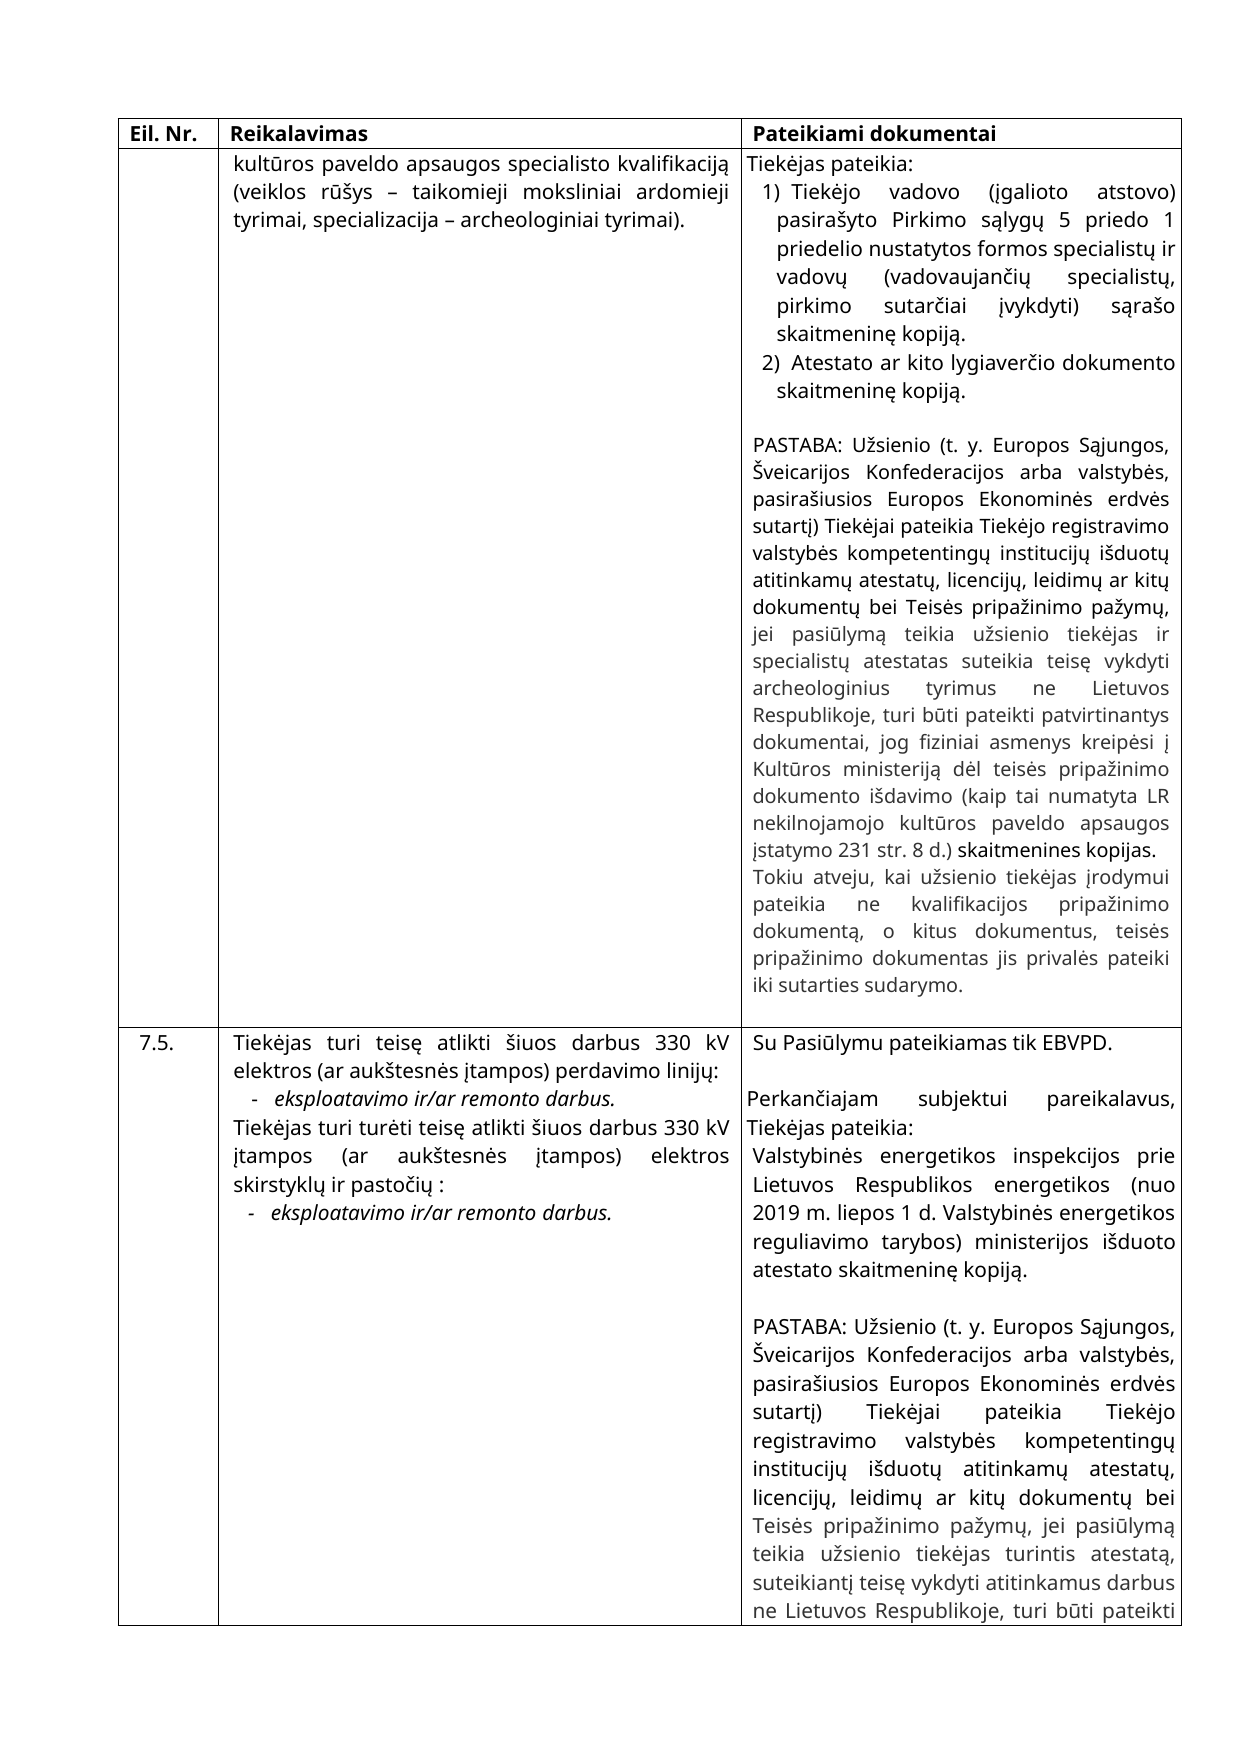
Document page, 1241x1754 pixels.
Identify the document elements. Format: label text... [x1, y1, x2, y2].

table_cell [742, 149, 1181, 1027]
table_header Pateikiami dokumentai [742, 119, 1181, 148]
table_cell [219, 1028, 741, 1625]
table_cell [119, 149, 218, 1027]
table_header Eil. Nr. [119, 119, 218, 148]
table_header Reikalavimas [219, 119, 741, 148]
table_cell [742, 1028, 1181, 1625]
table_cell [119, 1028, 218, 1625]
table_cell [219, 149, 741, 1027]
